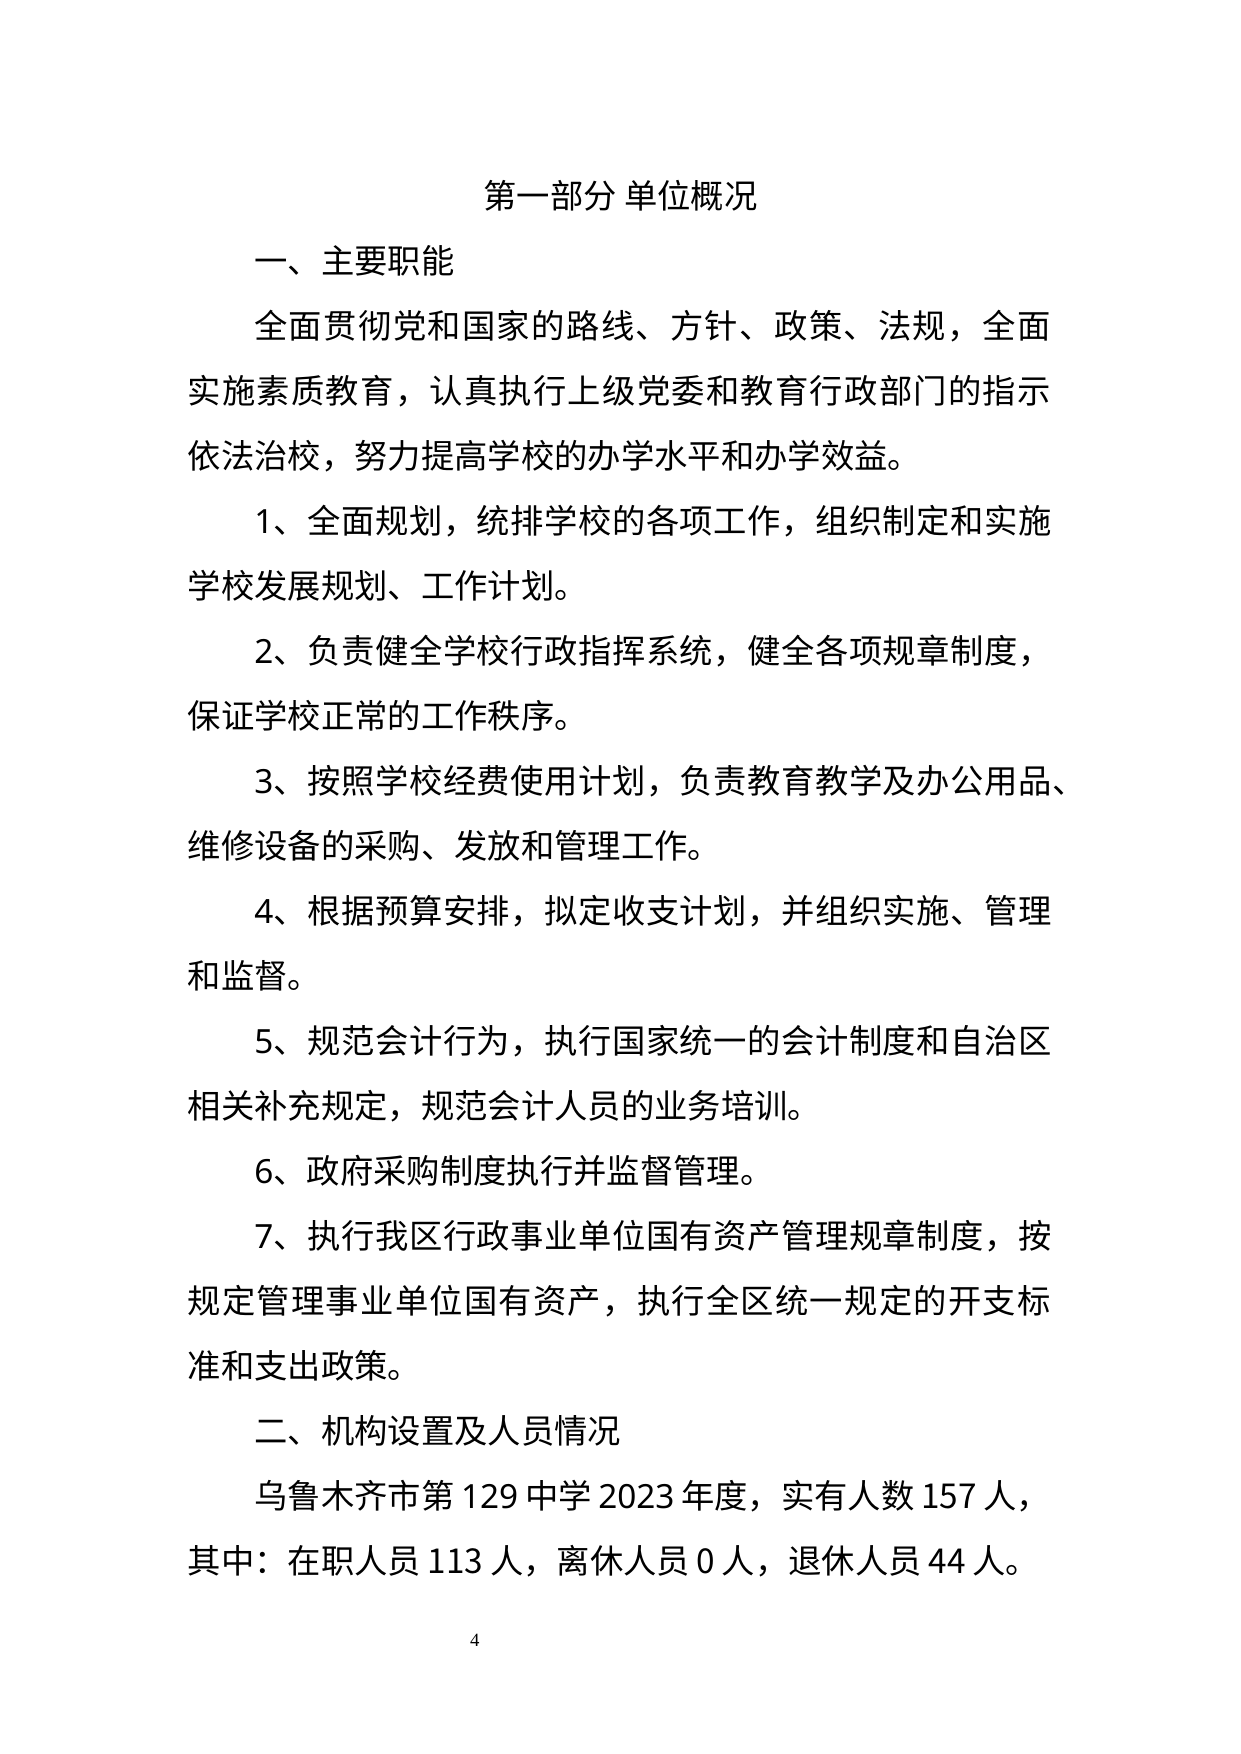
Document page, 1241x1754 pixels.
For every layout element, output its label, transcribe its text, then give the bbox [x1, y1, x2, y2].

text 全面贯彻党和国家的路线、方针、政策、法规，全面实施素质教育，认真执行上级党委和教育行政部门的指示，依法治校，努力提高学校的办学水平和办学效益。 [187, 292, 1053, 487]
text 1、全面规划，统排学校的各项工作，组织制定和实施学校发展规划、工作计划。 [187, 487, 1053, 617]
text 一、主要职能 [187, 227, 1053, 292]
text 4、根据预算安排，拟定收支计划，并组织实施、管理和监督。 [187, 877, 1053, 1007]
text 3、按照学校经费使用计划，负责教育教学及办公用品、维修设备的采购、发放和管理工作。 [187, 747, 1053, 877]
text 二、机构设置及人员情况 [187, 1397, 1053, 1462]
text 7、执行我区行政事业单位国有资产管理规章制度，按规定管理事业单位国有资产，执行全区统一规定的开支标准和支出政策。 [187, 1202, 1053, 1397]
text 乌鲁木齐市第129中学2023年度，实有人数157人，其中：在职人员113人，离休人员0人，退休人员44人。 [187, 1462, 1053, 1592]
text 2、负责健全学校行政指挥系统，健全各项规章制度，保证学校正常的工作秩序。 [187, 617, 1053, 747]
text 5、规范会计行为，执行国家统一的会计制度和自治区相关补充规定，规范会计人员的业务培训。 [187, 1007, 1053, 1137]
text 第一部分 单位概况 [187, 162, 1053, 227]
text 6、政府采购制度执行并监督管理。 [187, 1137, 1053, 1202]
